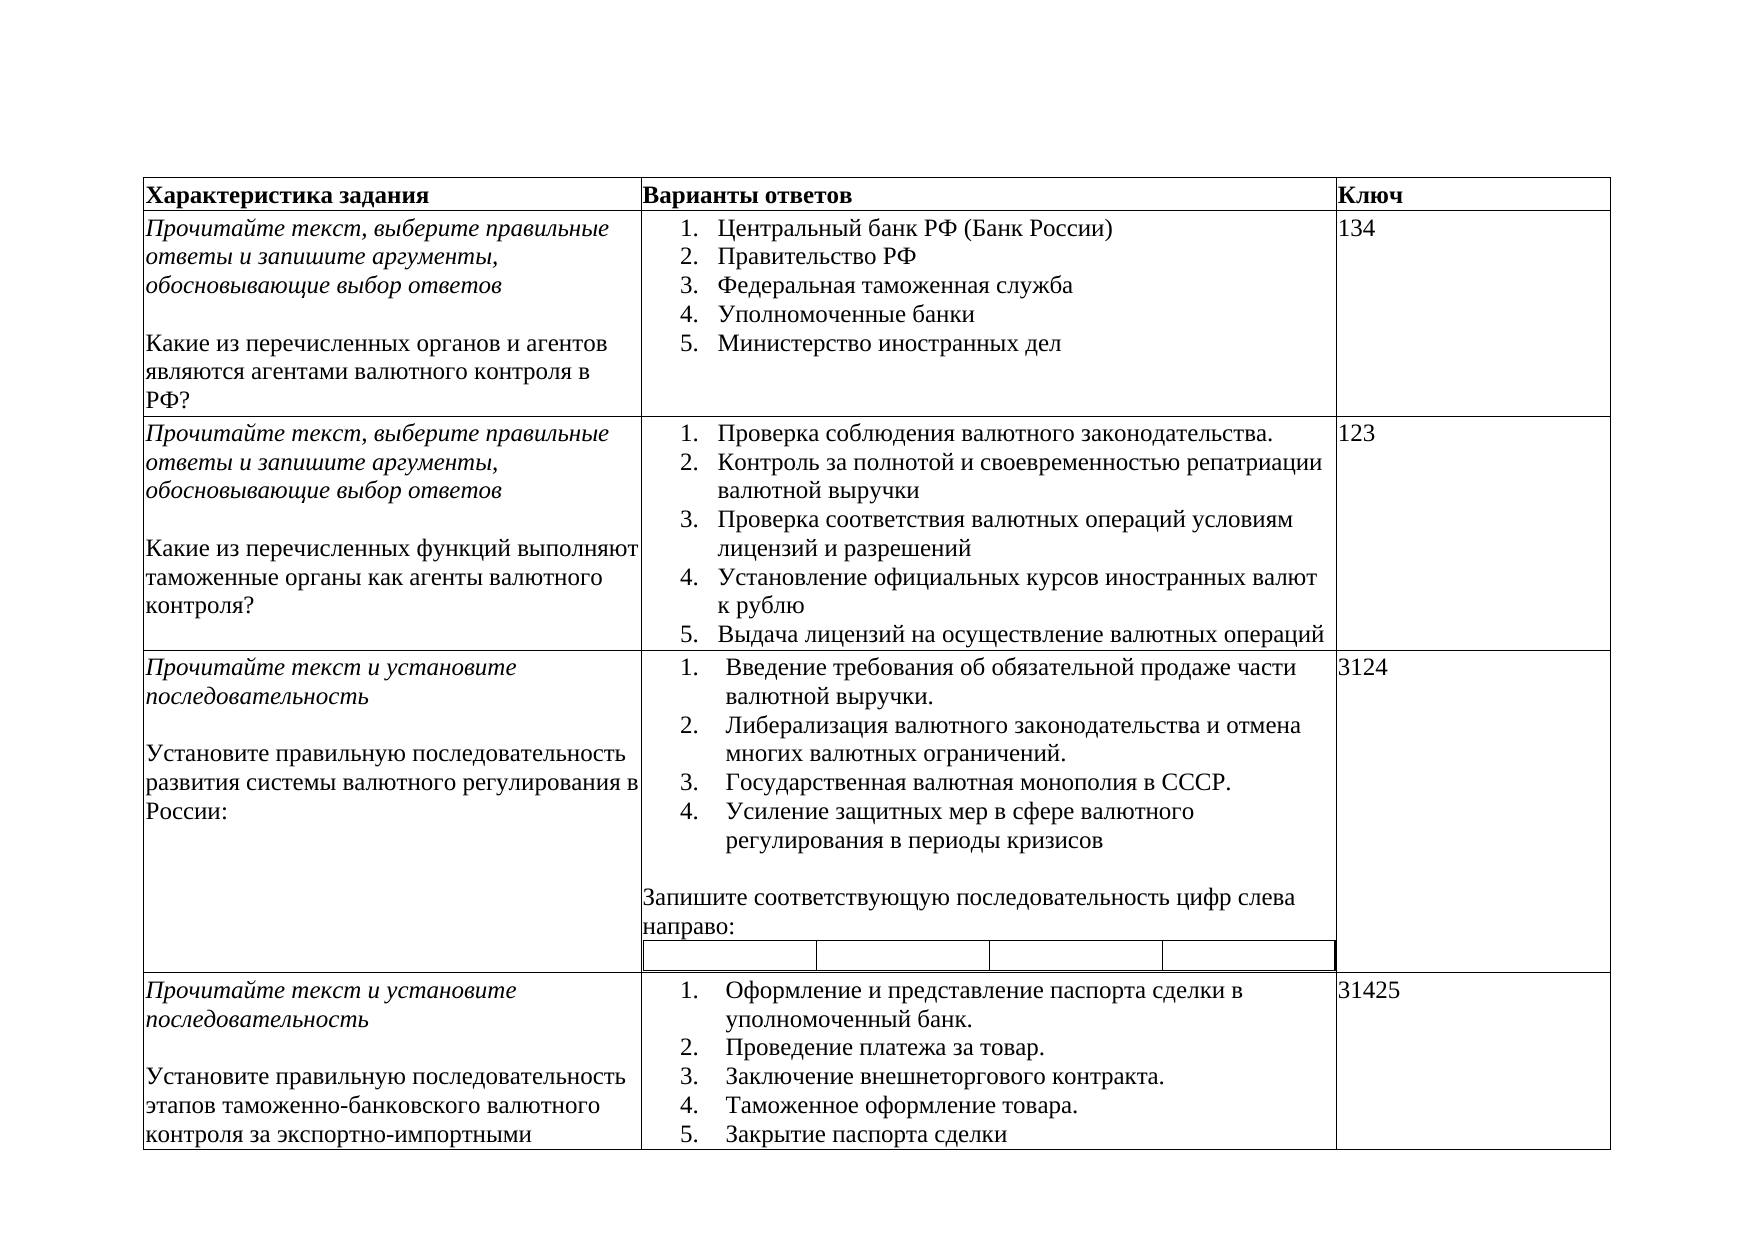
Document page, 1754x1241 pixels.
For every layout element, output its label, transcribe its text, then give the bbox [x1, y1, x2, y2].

table_cell 31425 [1337, 973, 1610, 1149]
table_cell Введение требования об обязательной продаже части валютной выручки. Либерализация валютного законодательства и отмена многих валютных ограничений. Государственная валютная монополия в СССР. Усиление защитных мер в сфере валютного регулирования в периоды кризисов Запишите соответствующую последовательность цифр слева направо: [642, 651, 1336, 940]
table_cell 123 [1337, 417, 1610, 650]
table_cell Прочитайте текст и установите последовательность Установите правильную последовательность развития системы валютного регулирования в России: [144, 651, 641, 972]
table_cell Проверка соблюдения валютного законодательства. Контроль за полнотой и своевременностью репатриации валютной выручки Проверка соответствия валютных операций условиям лицензий и разрешений Установление официальных курсов иностранных валют к рублю Выдача лицензий на осуществление валютных операций [642, 417, 1336, 650]
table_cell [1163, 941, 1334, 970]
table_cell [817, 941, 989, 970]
table_cell Прочитайте текст, выберите правильные ответы и запишите аргументы, обосновывающие выбор ответов Какие из перечисленных функций выполняют таможенные органы как агенты валютного контроля? [144, 417, 641, 650]
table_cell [144, 973, 641, 1149]
table_header Ключ [1337, 178, 1610, 210]
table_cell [642, 973, 1336, 1149]
table_cell 3124 [1337, 651, 1610, 972]
table_cell 134 [1337, 211, 1610, 416]
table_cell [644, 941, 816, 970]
table_header Характеристика задания [144, 178, 641, 210]
table_cell Центральный банк РФ (Банк России) Правительство РФ Федеральная таможенная служба Уполномоченные банки Министерство иностранных дел [642, 211, 1336, 416]
table_header Варианты ответов [642, 178, 1336, 210]
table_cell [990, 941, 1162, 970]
table_cell Прочитайте текст, выберите правильные ответы и запишите аргументы, обосновывающие выбор ответов Какие из перечисленных органов и агентов являются агентами валютного контроля в РФ? [144, 211, 641, 416]
